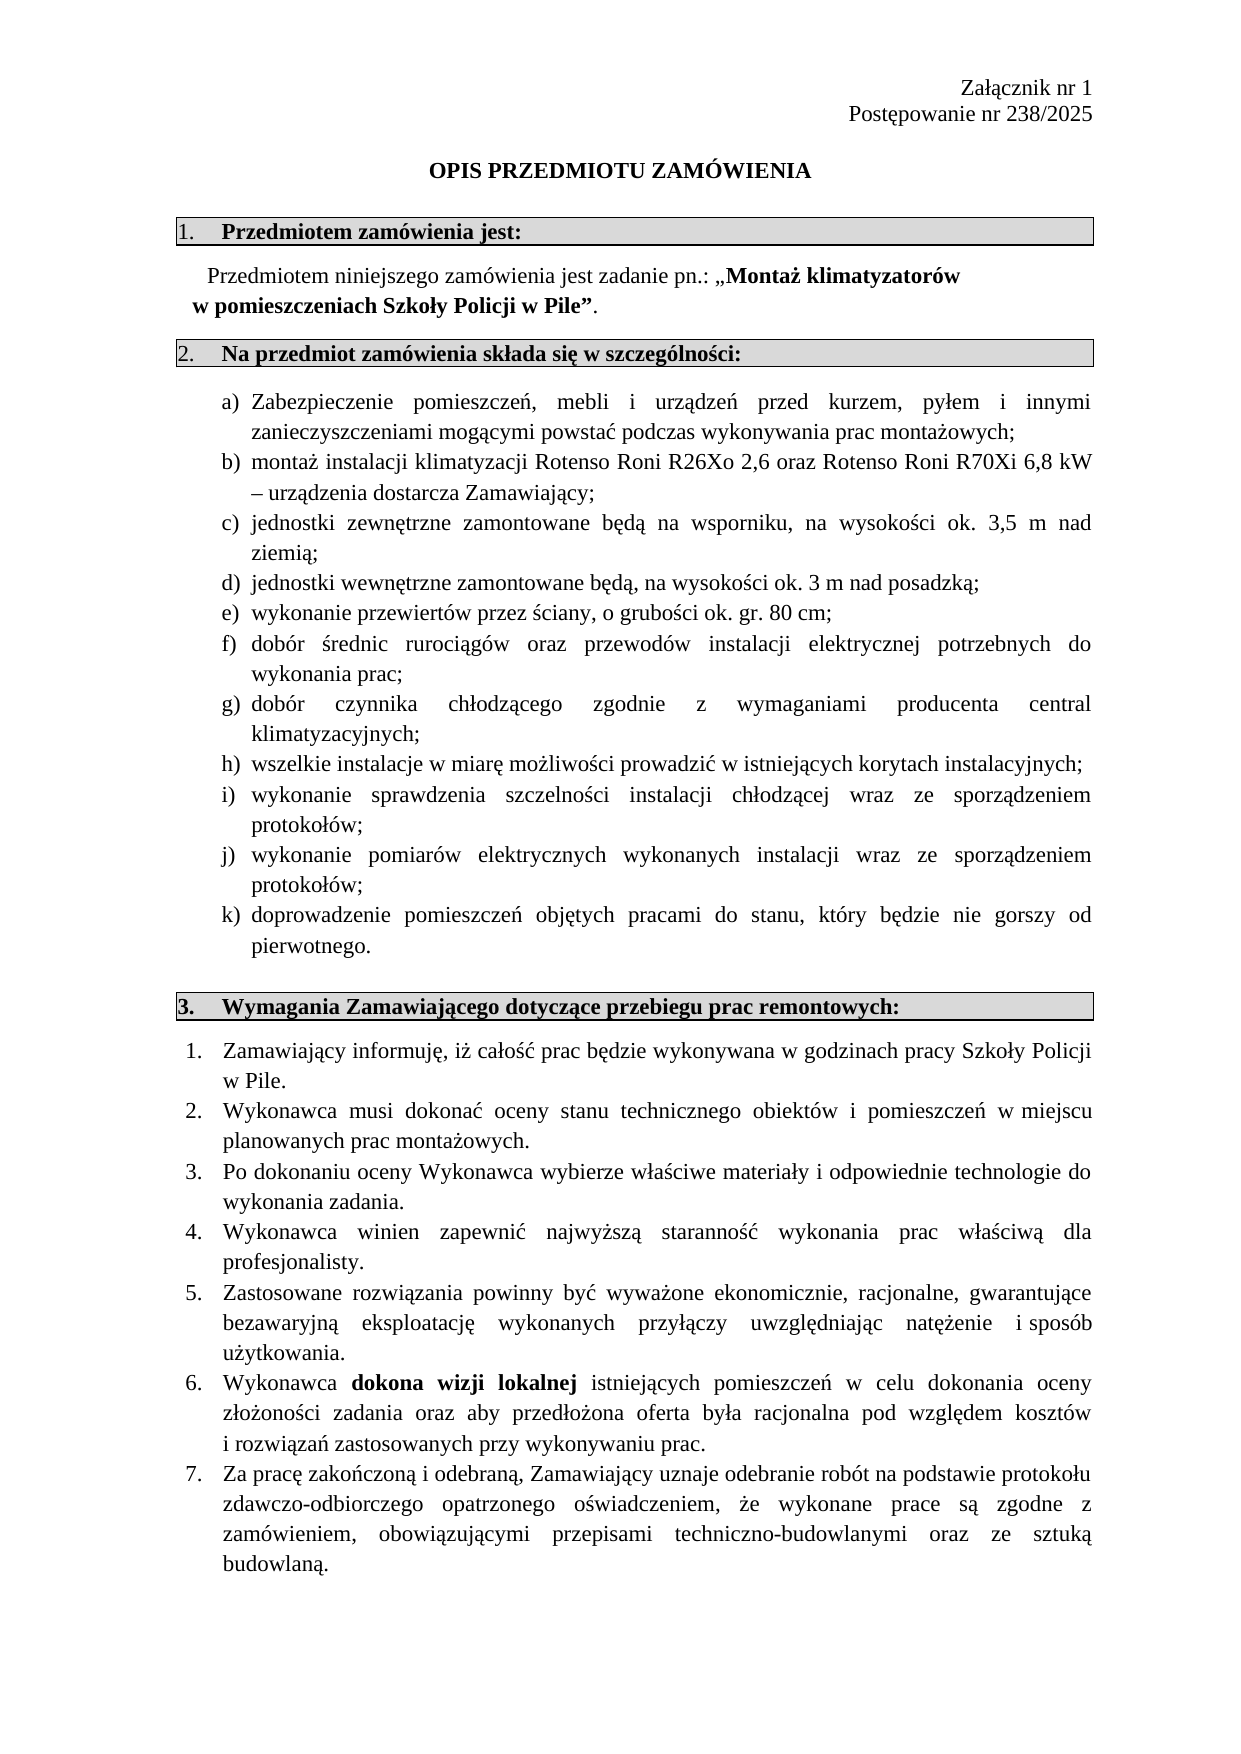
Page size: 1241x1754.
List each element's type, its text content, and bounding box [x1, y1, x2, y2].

list dobór czynnika chłodzącego zgodnie z wymaganiami producenta central klimatyzacyjnych; [221, 690, 1093, 747]
list Zabezpieczenie pomieszczeń, mebli i urządzeń przed kurzem, pyłem i innymi zanieczyszczeniami mogącymi powstać podczas wykonywania prac montażowych; [221, 388, 1093, 444]
list Na przedmiot zamówienia składa się w szczególności: [177, 340, 1093, 366]
list dobór średnic rurociągów oraz przewodów instalacji elektrycznej potrzebnych do wykonania prac; [221, 629, 1093, 686]
list Po dokonaniu oceny Wykonawca wybierze właściwe materiały i odpowiednie technologie do wykonania zadania. [185, 1158, 1093, 1214]
list Za pracę zakończoną i odebraną, Zamawiający uznaje odebranie robót na podstawie protokołu zdawczo-odbiorczego opatrzonego oświadczeniem, że wykonane prace są zgodne z zamówieniem, obowiązującymi przepisami techniczno-budowlanymi oraz ze sztuką budowlaną. [185, 1460, 1093, 1577]
list wykonanie pomiarów elektrycznych wykonanych instalacji wraz ze sporządzeniem protokołów; [221, 841, 1093, 898]
list jednostki wewnętrzne zamontowane będą, na wysokości ok. 3 m nad posadzką; [221, 569, 1093, 596]
list jednostki zewnętrzne zamontowane będą na wsporniku, na wysokości ok. 3,5 m nad ziemią; [221, 509, 1093, 565]
list wykonanie sprawdzenia szczelności instalacji chłodzącej wraz ze sporządzeniem protokołów; [221, 781, 1093, 837]
text OPIS PRZEDMIOTU ZAMÓWIENIA [148, 157, 1093, 183]
list Wykonawca dokona wizji lokalnej istniejących pomieszczeń w celu dokonania oceny złożoności zadania oraz aby przedłożona oferta była racjonalna pod względem kosztów i rozwiązań zastosowanych przy wykonywaniu prac. [185, 1369, 1093, 1456]
list Wykonawca winien zapewnić najwyższą staranność wykonania prac właściwą dla profesjonalisty. [185, 1218, 1093, 1275]
list wykonanie przewiertów przez ściany, o grubości ok. gr. 80 cm; [221, 599, 1093, 626]
list doprowadzenie pomieszczeń objętych pracami do stanu, który będzie nie gorszy od pierwotnego. [221, 901, 1093, 958]
list Wykonawca musi dokonać oceny stanu technicznego obiektów i pomieszczeń w miejscu planowanych prac montażowych. [185, 1097, 1093, 1154]
list Wymagania Zamawiającego dotyczące przebiegu prac remontowych: [177, 993, 1093, 1019]
list Zamawiający informuję, iż całość prac będzie wykonywana w godzinach pracy Szkoły Policji w Pile. [185, 1037, 1093, 1093]
list montaż instalacji klimatyzacji Rotenso Roni R26Xo 2,6 oraz Rotenso Roni R70Xi 6,8 kW – urządzenia dostarcza Zamawiający; [221, 448, 1093, 505]
list wszelkie instalacje w miarę możliwości prowadzić w istniejących korytach instalacyjnych; [221, 750, 1093, 777]
list Przedmiotem zamówienia jest: [177, 218, 1093, 244]
list Zastosowane rozwiązania powinny być wyważone ekonomicznie, racjonalne, gwarantujące bezawaryjną eksploatację wykonanych przyłączy uwzględniając natężenie i sposób użytkowania. [185, 1278, 1093, 1365]
text Przedmiotem niniejszego zamówienia jest zadanie pn.: „Montaż klimatyzatorów w pomieszczeniach Szkoły Policji w Pile”. [192, 262, 1093, 318]
